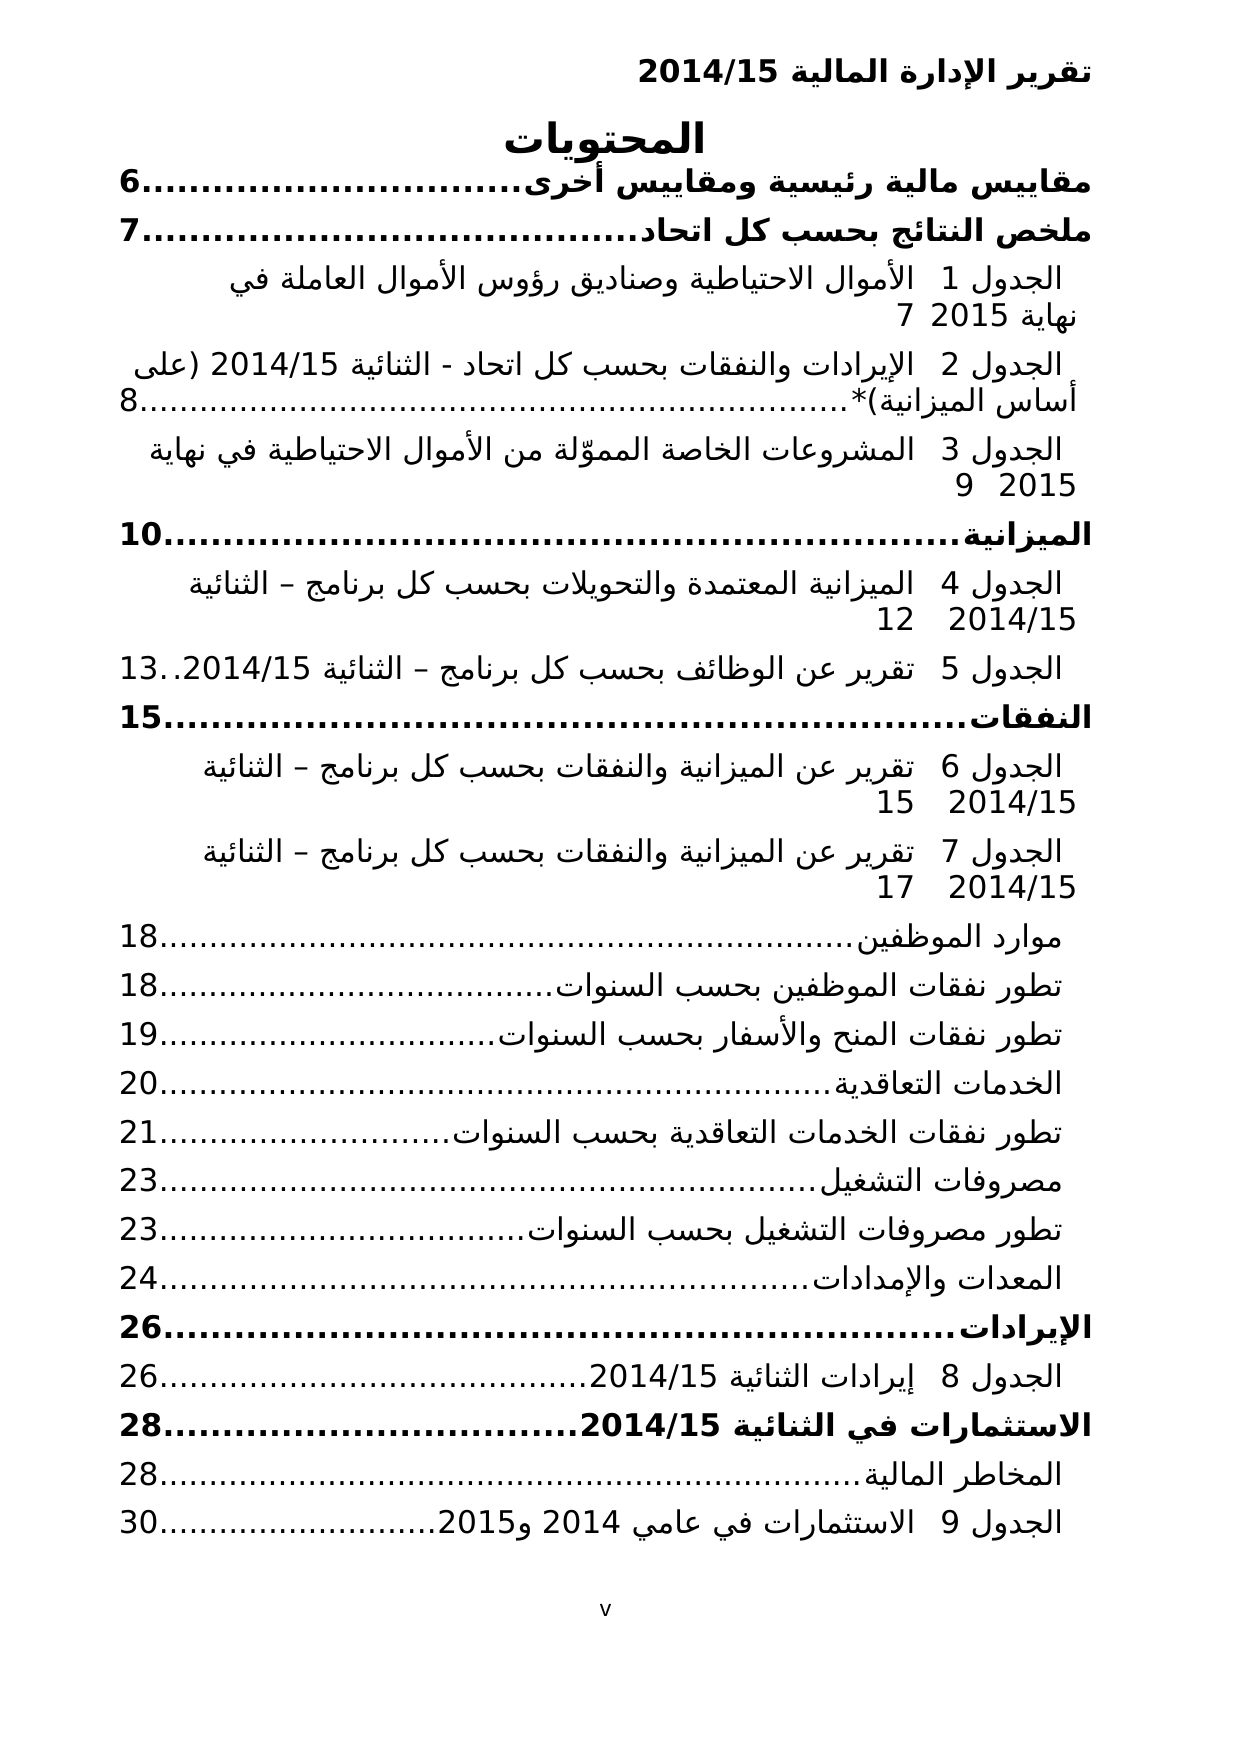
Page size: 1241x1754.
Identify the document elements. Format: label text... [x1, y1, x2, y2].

text الجدول 4 الميزانية المعتمدة والتحويلات بحسب كل برنامج – الثنائية 2014/15 12 [118, 565, 1078, 638]
text الجدول 1 الأموال الاحتياطية وصناديق رؤوس الأموال العاملة في نهاية 2015 7 [118, 261, 1078, 333]
text الجدول 3 المشروعات الخاصة المموّلة من الأموال الاحتياطية في نهاية 2015 9 [118, 431, 1078, 504]
text المخاطر المالية 28 [118, 1456, 1078, 1492]
text الجدول 5 تقرير عن الوظائف بحسب كل برنامج – الثنائية 2014/15 13 [118, 650, 1078, 687]
text الاستثمارات في الثنائية 2014/15 28 [118, 1407, 1092, 1443]
text الجدول 2 الإيرادات والنفقات بحسب كل اتحاد - الثنائية 2014/15 (على أساس الميزانية)* 8 [118, 346, 1078, 419]
text موارد الموظفين 18 [118, 918, 1078, 955]
text الجدول 9 الاستثمارات في عامي 2014 و2015 30 [118, 1505, 1078, 1541]
text مقاييس مالية رئيسية ومقاييس أخرى 6 [118, 163, 1092, 199]
text تطور نفقات المنح والأسفار بحسب السنوات 19 [118, 1016, 1078, 1053]
text المعدات والإمدادات 24 [118, 1261, 1078, 1297]
text الجدول 7 تقرير عن الميزانية والنفقات بحسب كل برنامج – الثنائية 2014/15 17 [118, 833, 1078, 906]
text النفقات 15 [118, 699, 1092, 736]
text الإيرادات 26 [118, 1309, 1092, 1346]
text المحتويات [118, 114, 1092, 163]
text الخدمات التعاقدية 20 [118, 1065, 1078, 1101]
text الميزانية 10 [118, 516, 1092, 553]
text ملخص النتائج بحسب كل اتحاد 7 [118, 212, 1092, 248]
text الجدول 8 إيرادات الثنائية 2014/15 26 [118, 1358, 1078, 1394]
text تطور مصروفات التشغيل بحسب السنوات 23 [118, 1212, 1078, 1248]
text مصروفات التشغيل 23 [118, 1163, 1078, 1199]
text تطور نفقات الموظفين بحسب السنوات 18 [118, 967, 1078, 1004]
text تطور نفقات الخدمات التعاقدية بحسب السنوات 21 [118, 1114, 1078, 1150]
text الجدول 6 تقرير عن الميزانية والنفقات بحسب كل برنامج – الثنائية 2014/15 15 [118, 748, 1078, 821]
